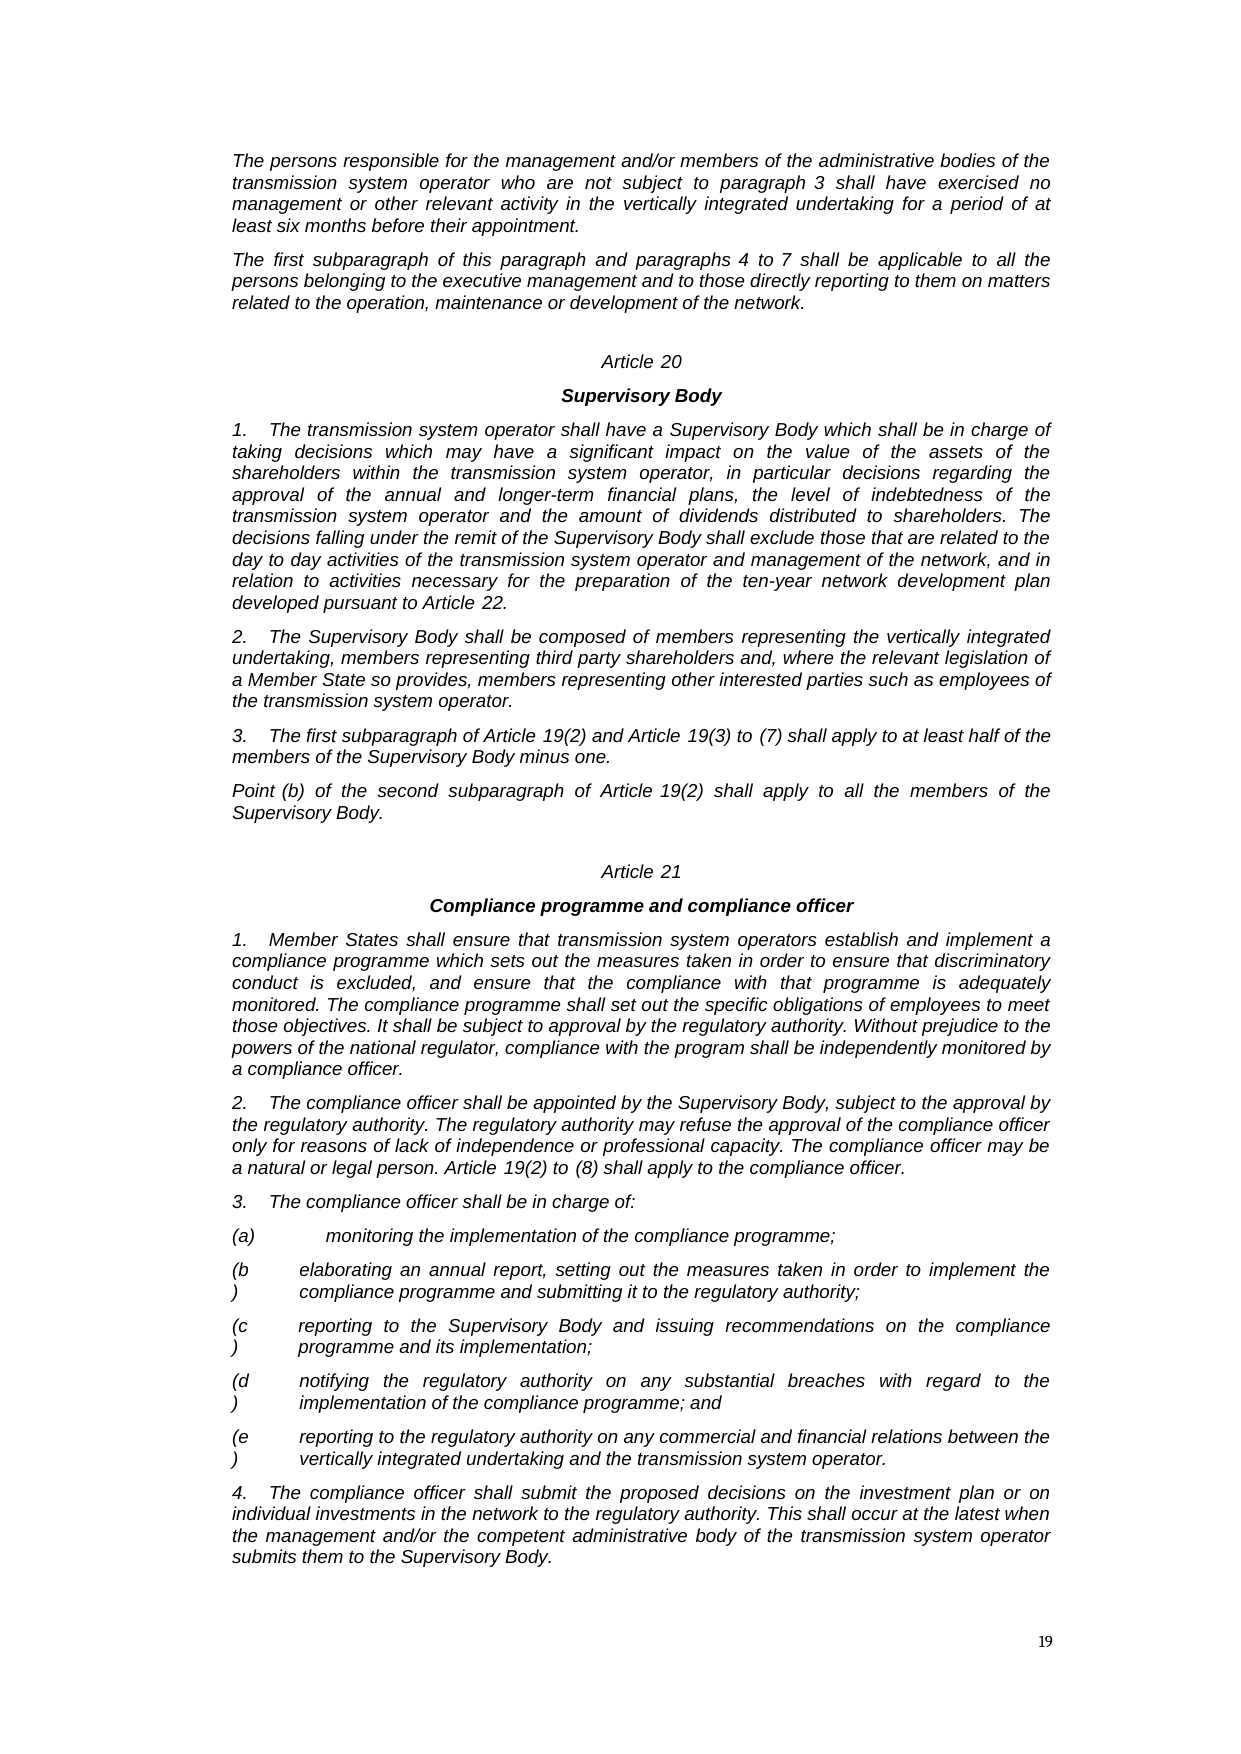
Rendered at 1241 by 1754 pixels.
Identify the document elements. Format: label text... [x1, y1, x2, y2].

text 1. Member States shall ensure that transmission system operators establish and implement a compliance programme which sets out the measures taken in order to ensure that discriminatory conduct is excluded, and ensure that the compliance with that programme is adequately monitored. The compliance programme shall set out the specific obligations of employees to meet those objectives. It shall be subject to approval by the regulatory authority. Without prejudice to the powers of the national regulator, compliance with the program shall be independently monitored by a compliance officer. [232, 929, 1053, 1080]
text The persons responsible for the management and/or members of the administrative bodies of the transmission system operator who are not subject to paragraph 3 shall have exercised no management or other relevant activity in the vertically integrated undertaking for a period of at least six months before their appointment. [232, 150, 1053, 236]
table_header (b) [188, 1247, 255, 1302]
text 3. The compliance officer shall be in charge of: [232, 1191, 1053, 1212]
text Article 21 [232, 861, 1053, 882]
table_header reporting to the Supervisory Body and issuing recommendations on the compliance programme and its implementation; [254, 1302, 1053, 1358]
table_header elaborating an annual report, setting out the measures taken in order to implement the compliance programme and submitting it to the regulatory authority; [255, 1247, 1053, 1302]
text Compliance programme and compliance officer [232, 895, 1053, 916]
text 4. The compliance officer shall submit the proposed decisions on the investment plan or on individual investments in the network to the regulatory authority. This shall occur at the latest when the management and/or the competent administrative body of the transmission system operator submits them to the Supervisory Body. [232, 1482, 1053, 1568]
text 3. The first subparagraph of Article 19(2) and Article 19(3) to (7) shall apply to at least half of the members of the Supervisory Body minus one. [232, 724, 1053, 767]
text The first subparagraph of this paragraph and paragraphs 4 to 7 shall be applicable to all the persons belonging to the executive management and to those directly reporting to them on matters related to the operation, maintenance or development of the network. [232, 249, 1053, 313]
table_header notifying the regulatory authority on any substantial breaches with regard to the implementation of the compliance programme; and [255, 1358, 1053, 1413]
text 2. The compliance officer shall be appointed by the Supervisory Body, subject to the approval by the regulatory authority. The regulatory authority may refuse the approval of the compliance officer only for reasons of lack of independence or professional capacity. The compliance officer may be a natural or legal person. Article 19(2) to (8) shall apply to the compliance officer. [232, 1092, 1053, 1178]
table_header (d) [188, 1358, 255, 1413]
table_header reporting to the regulatory authority on any commercial and financial relations between the vertically integrated undertaking and the transmission system operator. [255, 1414, 1053, 1469]
table_header monitoring the implementation of the compliance programme; [281, 1213, 1053, 1247]
text Supervisory Body [232, 385, 1053, 407]
text Article 20 [232, 351, 1053, 372]
table_header (c) [188, 1302, 254, 1358]
text 1. The transmission system operator shall have a Supervisory Body which shall be in charge of taking decisions which may have a significant impact on the value of the assets of the shareholders within the transmission system operator, in particular decisions regarding the approval of the annual and longer-term financial plans, the level of indebtedness of the transmission system operator and the amount of dividends distributed to shareholders. The decisions falling under the remit of the Supervisory Body shall exclude those that are related to the day to day activities of the transmission system operator and management of the network, and in relation to activities necessary for the preparation of the ten-year network development plan developed pursuant to Article 22. [232, 419, 1053, 613]
table_header (e) [188, 1414, 255, 1469]
text Point (b) of the second subparagraph of Article 19(2) shall apply to all the members of the Supervisory Body. [232, 780, 1053, 823]
text 2. The Supervisory Body shall be composed of members representing the vertically integrated undertaking, members representing third party shareholders and, where the relevant legislation of a Member State so provides, members representing other interested parties such as employees of the transmission system operator. [232, 626, 1053, 712]
table_header (a) [188, 1213, 281, 1247]
